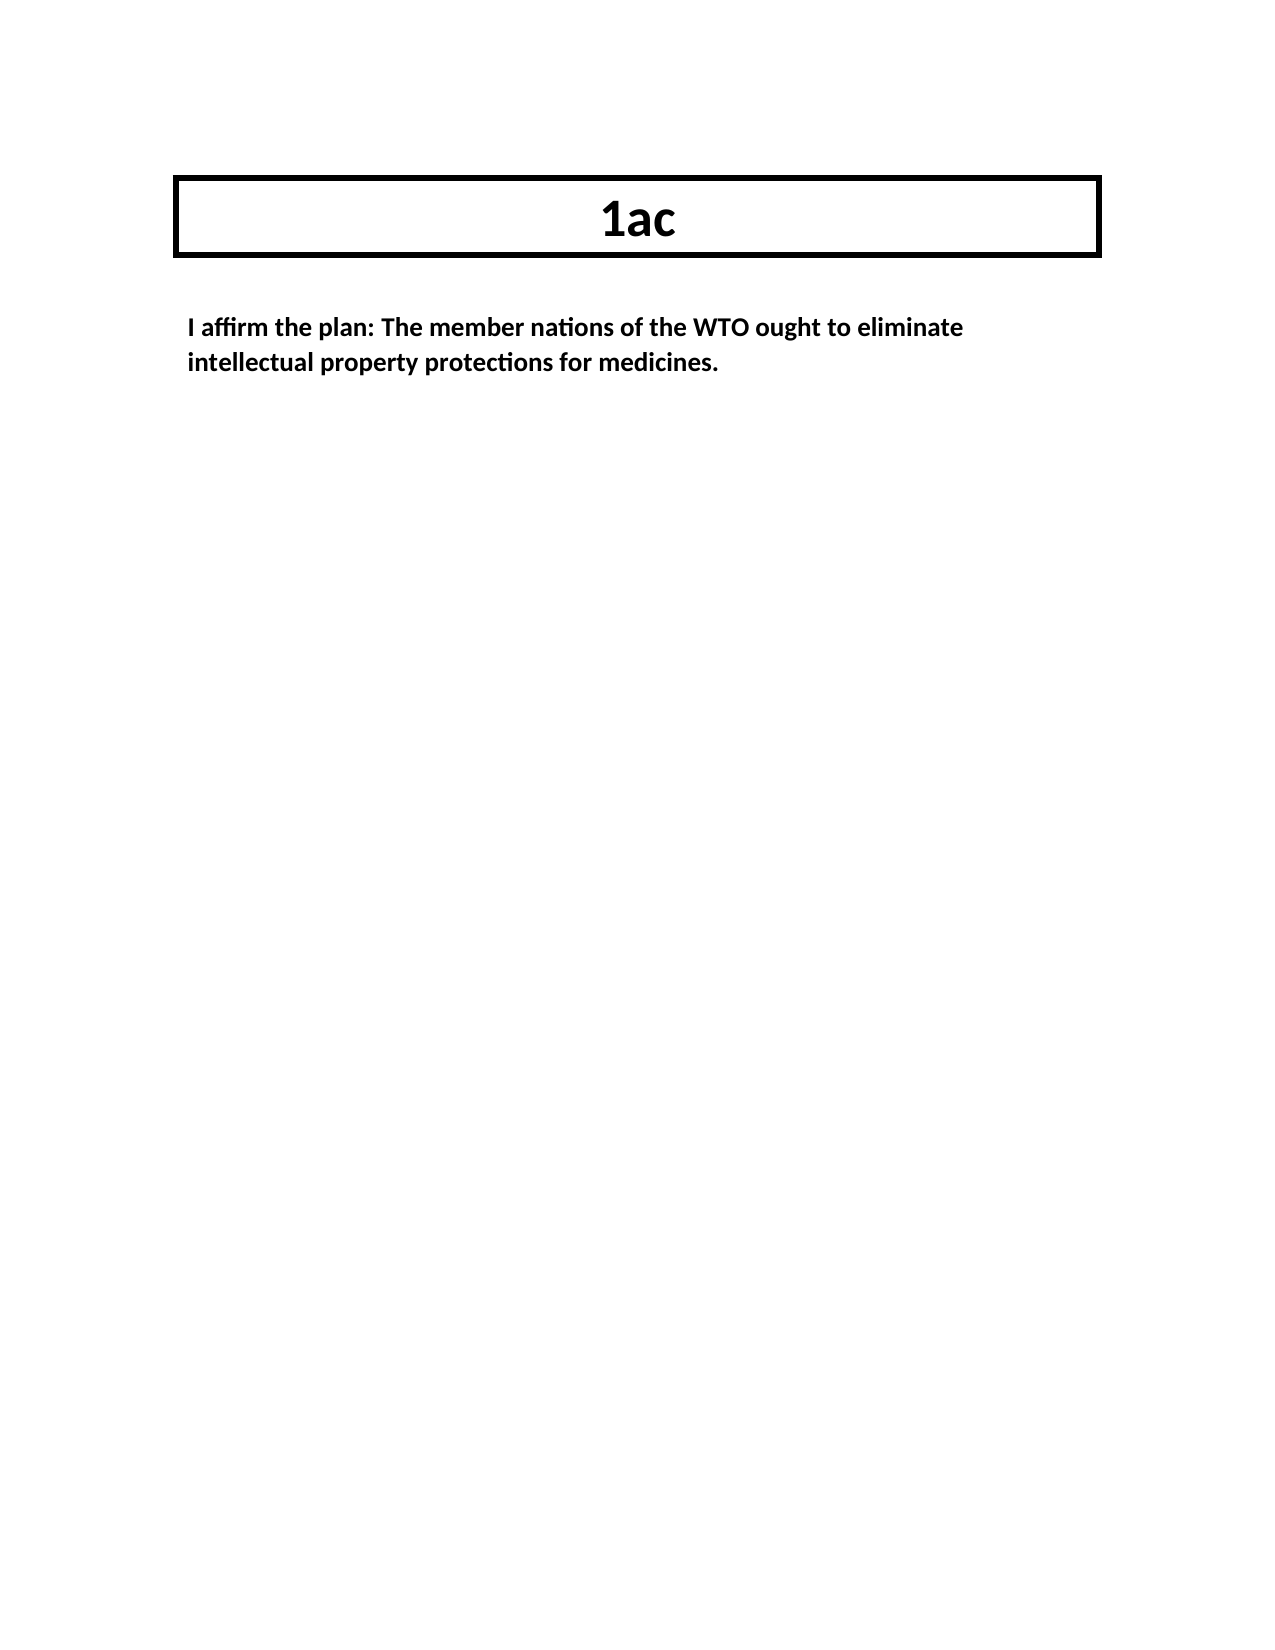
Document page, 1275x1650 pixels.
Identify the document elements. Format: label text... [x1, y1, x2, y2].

text I affirm the plan: The member nations of the WTO ought to eliminate intellectual property protections for medicines. [187, 310, 1087, 378]
subtitle 1ac [179, 181, 1096, 252]
